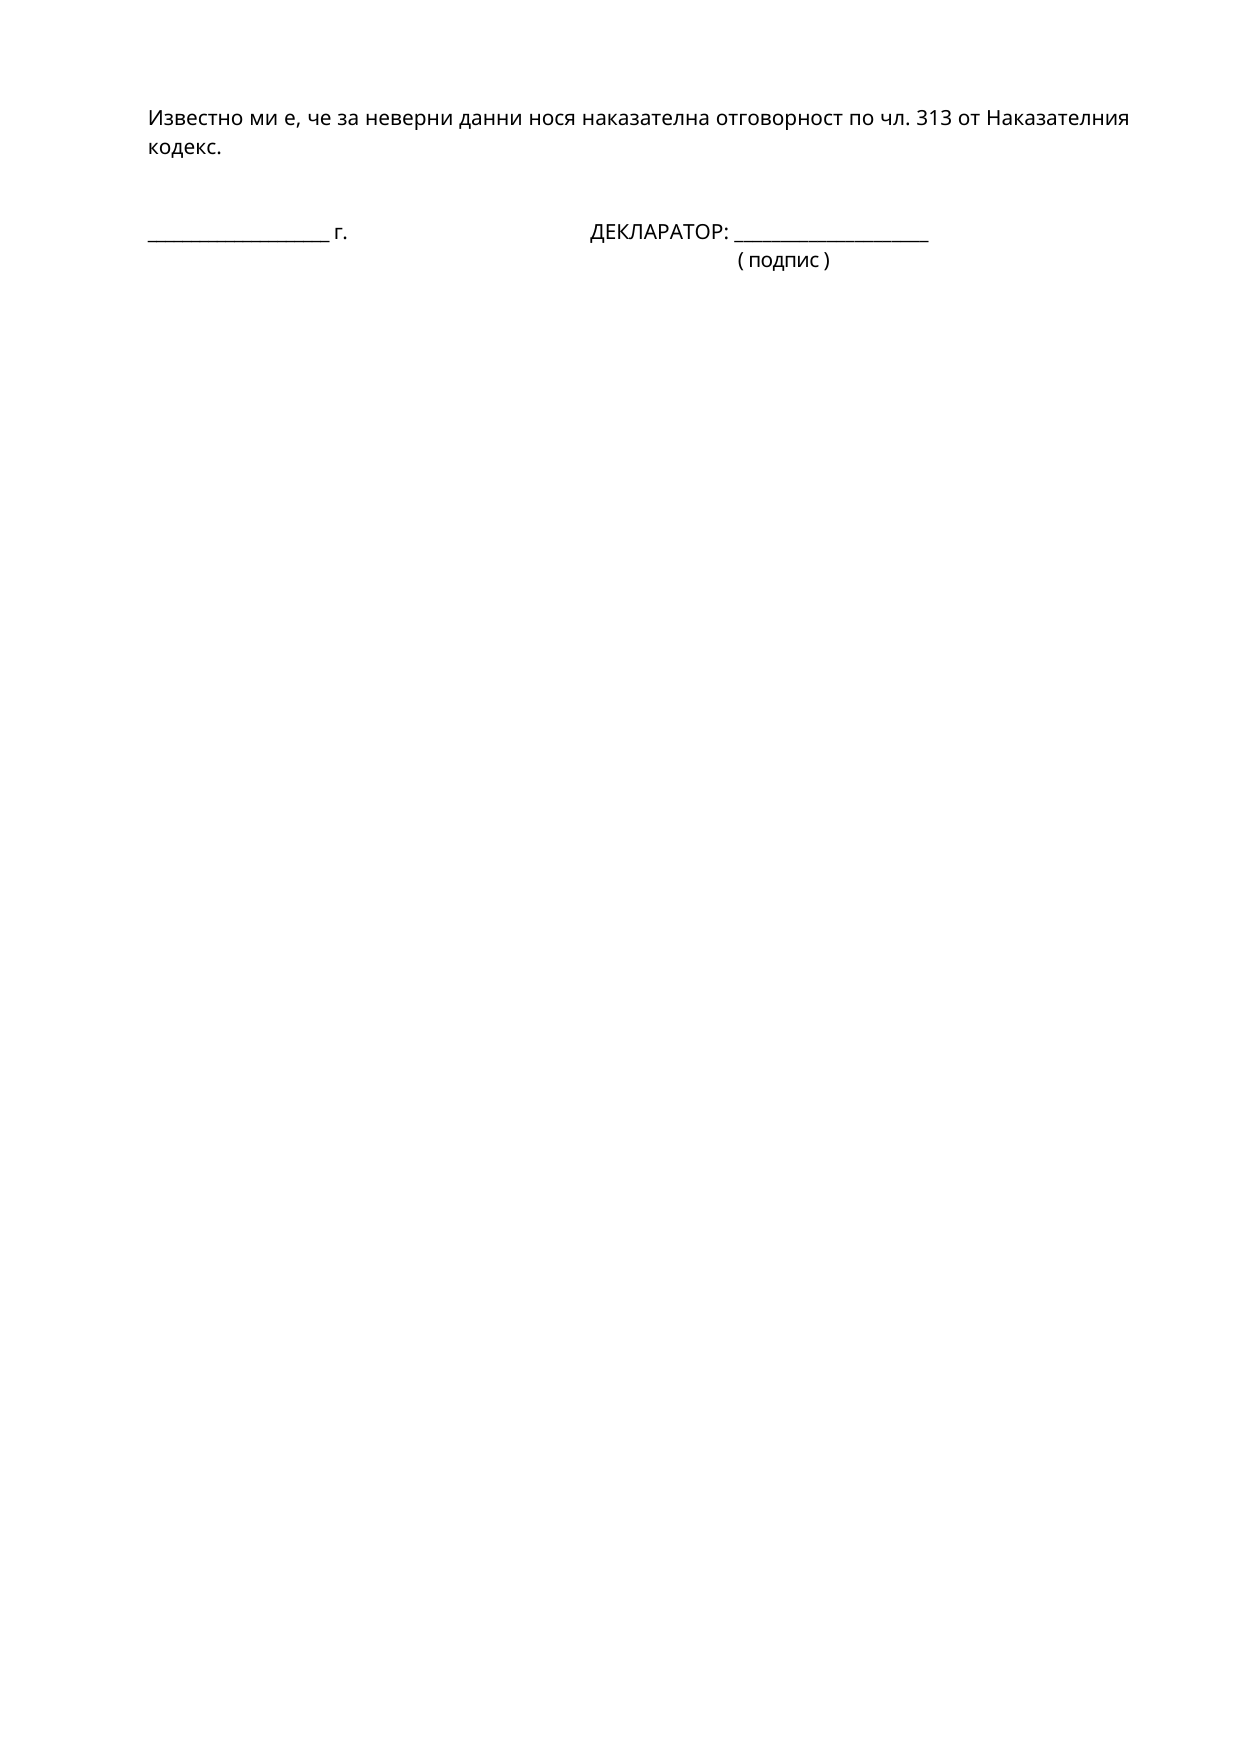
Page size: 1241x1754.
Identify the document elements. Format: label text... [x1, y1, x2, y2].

text _____________________ г. ДЕКЛАРАТОР: _____________________ [148, 217, 1132, 246]
text ( подпис ) [148, 246, 1132, 274]
text Известно ми е, че за неверни данни нося наказателна отговорност по чл. 313 от Наказателния кодекс. [148, 103, 1132, 160]
